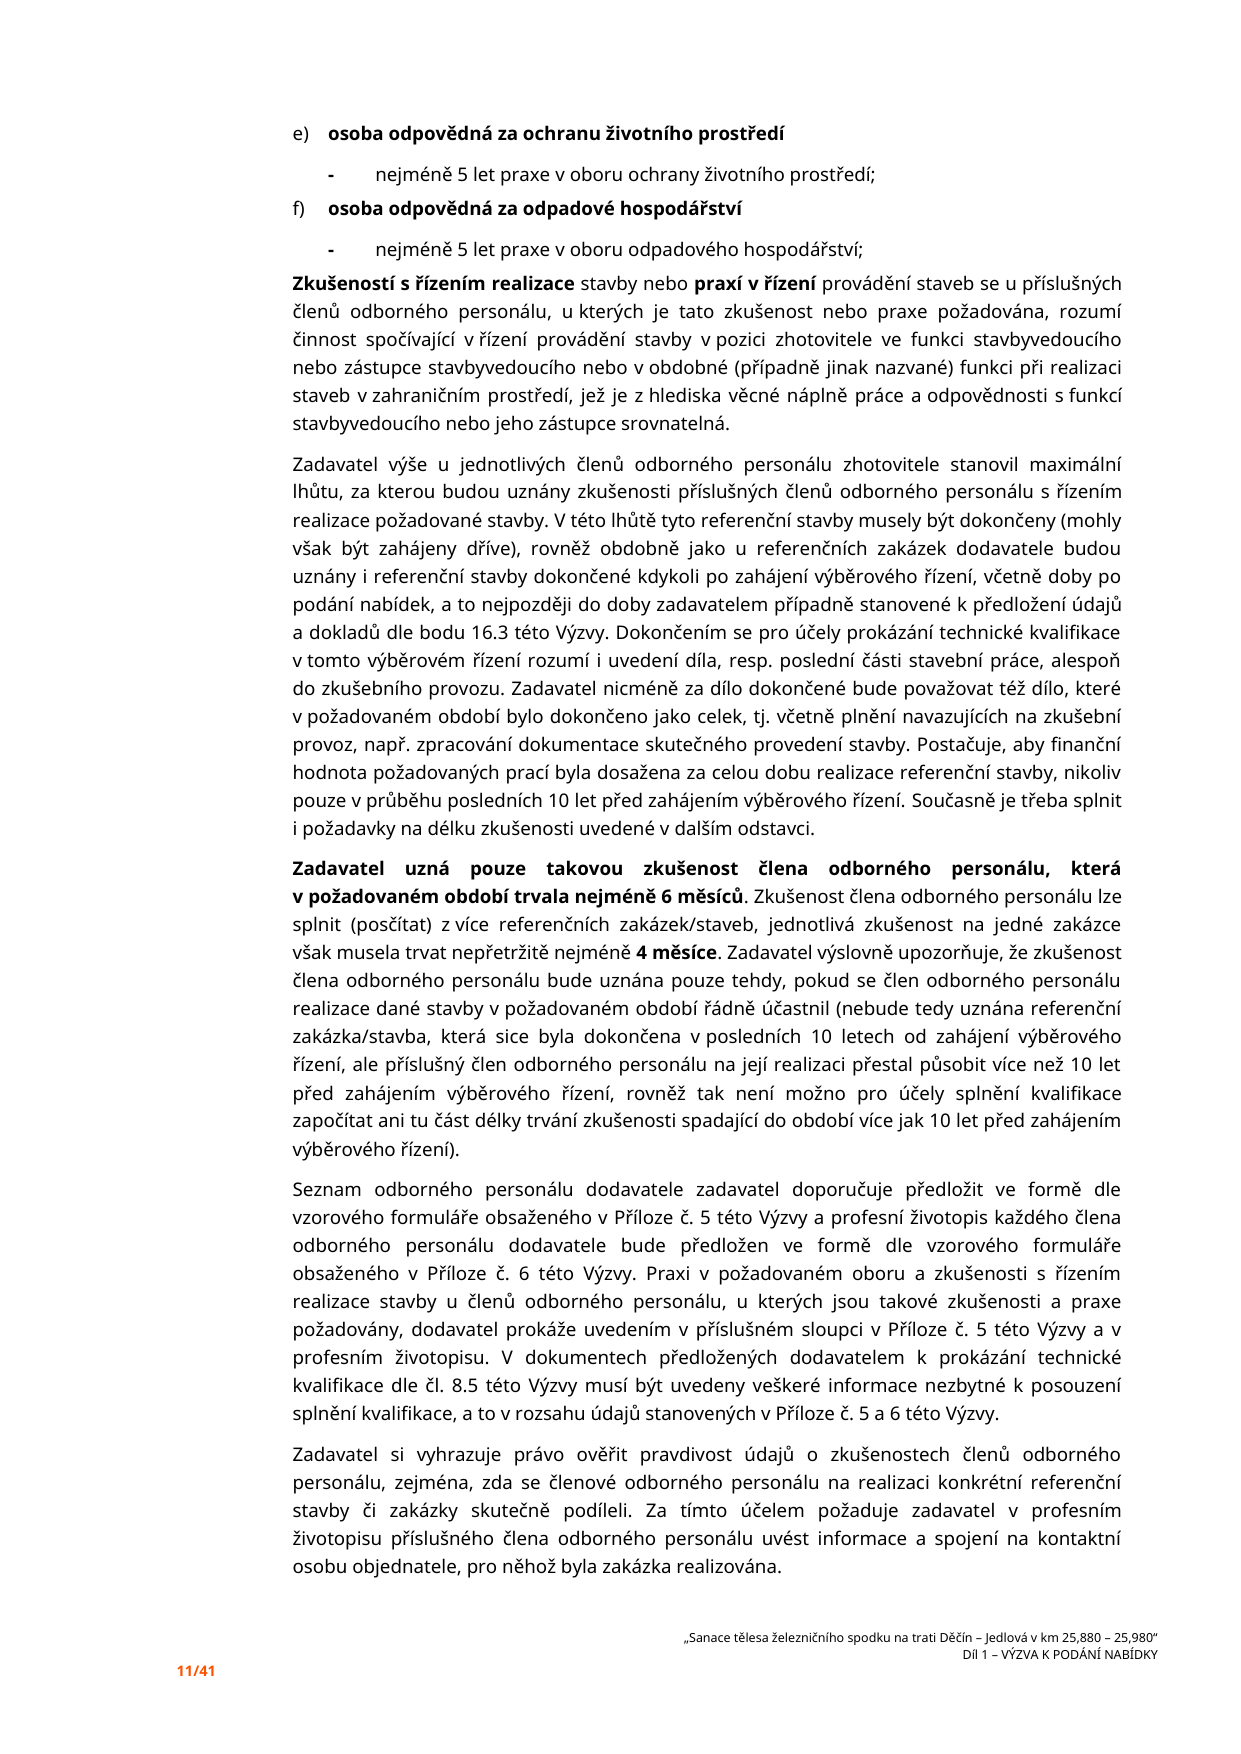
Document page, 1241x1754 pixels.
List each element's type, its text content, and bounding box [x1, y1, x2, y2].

text Zadavatel si vyhrazuje právo ověřit pravdivost údajů o zkušenostech členů odborného personálu, zejména, zda se členové odborného personálu na realizaci konkrétní referenční stavby či zakázky skutečně podíleli. Za tímto účelem požaduje zadavatel v profesním životopisu příslušného člena odborného personálu uvést informace a spojení na kontaktní osobu objednatele, pro něhož byla zakázka realizována. [292, 1441, 1122, 1579]
text Seznam odborného personálu dodavatele zadavatel doporučuje předložit ve formě dle vzorového formuláře obsaženého v Příloze č. 5 této Výzvy a profesní životopis každého člena odborného personálu dodavatele bude předložen ve formě dle vzorového formuláře obsaženého v Příloze č. 6 této Výzvy. Praxi v požadovaném oboru a zkušenosti s řízením realizace stavby u členů odborného personálu, u kterých jsou takové zkušenosti a praxe požadovány, dodavatel prokáže uvedením v příslušném sloupci v Příloze č. 5 této Výzvy a v profesním životopisu. V dokumentech předložených dodavatelem k prokázání technické kvalifikace dle čl. 8.5 této Výzvy musí být uvedeny veškeré informace nezbytné k posouzení splnění kvalifikace, a to v rozsahu údajů stanovených v Příloze č. 5 a 6 této Výzvy. [292, 1176, 1122, 1426]
text nejméně 5 let praxe v oboru ochrany životního prostředí; [328, 161, 1122, 187]
text osoba odpovědná za ochranu životního prostředí [292, 121, 1122, 146]
text nejméně 5 let praxe v oboru odpadového hospodářství; [328, 236, 1122, 261]
text Zadavatel výše u jednotlivých členů odborného personálu zhotovitele stanovil maximální lhůtu, za kterou budou uznány zkušenosti příslušných členů odborného personálu s řízením realizace požadované stavby. V této lhůtě tyto referenční stavby musely být dokončeny (mohly však být zahájeny dříve), rovněž obdobně jako u referenčních zakázek dodavatele budou uznány i referenční stavby dokončené kdykoli po zahájení výběrového řízení, včetně doby po podání nabídek, a to nejpozději do doby zadavatelem případně stanovené k předložení údajů a dokladů dle bodu 16.3 této Výzvy. Dokončením se pro účely prokázání technické kvalifikace v tomto výběrovém řízení rozumí i uvedení díla, resp. poslední části stavební práce, alespoň do zkušebního provozu. Zadavatel nicméně za dílo dokončené bude považovat též dílo, které v požadovaném období bylo dokončeno jako celek, tj. včetně plnění navazujících na zkušební provoz, např. zpracování dokumentace skutečného provedení stavby. Postačuje, aby finanční hodnota požadovaných prací byla dosažena za celou dobu realizace referenční stavby, nikoliv pouze v průběhu posledních 10 let před zahájením výběrového řízení. Současně je třeba splnit i požadavky na délku zkušenosti uvedené v dalším odstavci. [292, 451, 1122, 841]
text Zkušeností s řízením realizace stavby nebo praxí v řízení provádění staveb se u příslušných členů odborného personálu, u kterých je tato zkušenost nebo praxe požadována, rozumí činnost spočívající v řízení provádění stavby v pozici zhotovitele ve funkci stavbyvedoucího nebo zástupce stavbyvedoucího nebo v obdobné (případně jinak nazvané) funkci při realizaci staveb v zahraničním prostředí, jež je z hlediska věcné náplně práce a odpovědnosti s funkcí stavbyvedoucího nebo jeho zástupce srovnatelná. [292, 270, 1122, 436]
text osoba odpovědná za odpadové hospodářství [292, 195, 1122, 221]
text Zadavatel uzná pouze takovou zkušenost člena odborného personálu, která v požadovaném období trvala nejméně 6 měsíců. Zkušenost člena odborného personálu lze splnit (posčítat) z více referenčních zakázek/staveb, jednotlivá zkušenost na jedné zakázce však musela trvat nepřetržitě nejméně 4 měsíce. Zadavatel výslovně upozorňuje, že zkušenost člena odborného personálu bude uznána pouze tehdy, pokud se člen odborného personálu realizace dané stavby v požadovaném období řádně účastnil (nebude tedy uznána referenční zakázka/stavba, která sice byla dokončena v posledních 10 letech od zahájení výběrového řízení, ale příslušný člen odborného personálu na její realizaci přestal působit více než 10 let před zahájením výběrového řízení, rovněž tak není možno pro účely splnění kvalifikace započítat ani tu část délky trvání zkušenosti spadající do období více jak 10 let před zahájením výběrového řízení). [292, 856, 1122, 1161]
